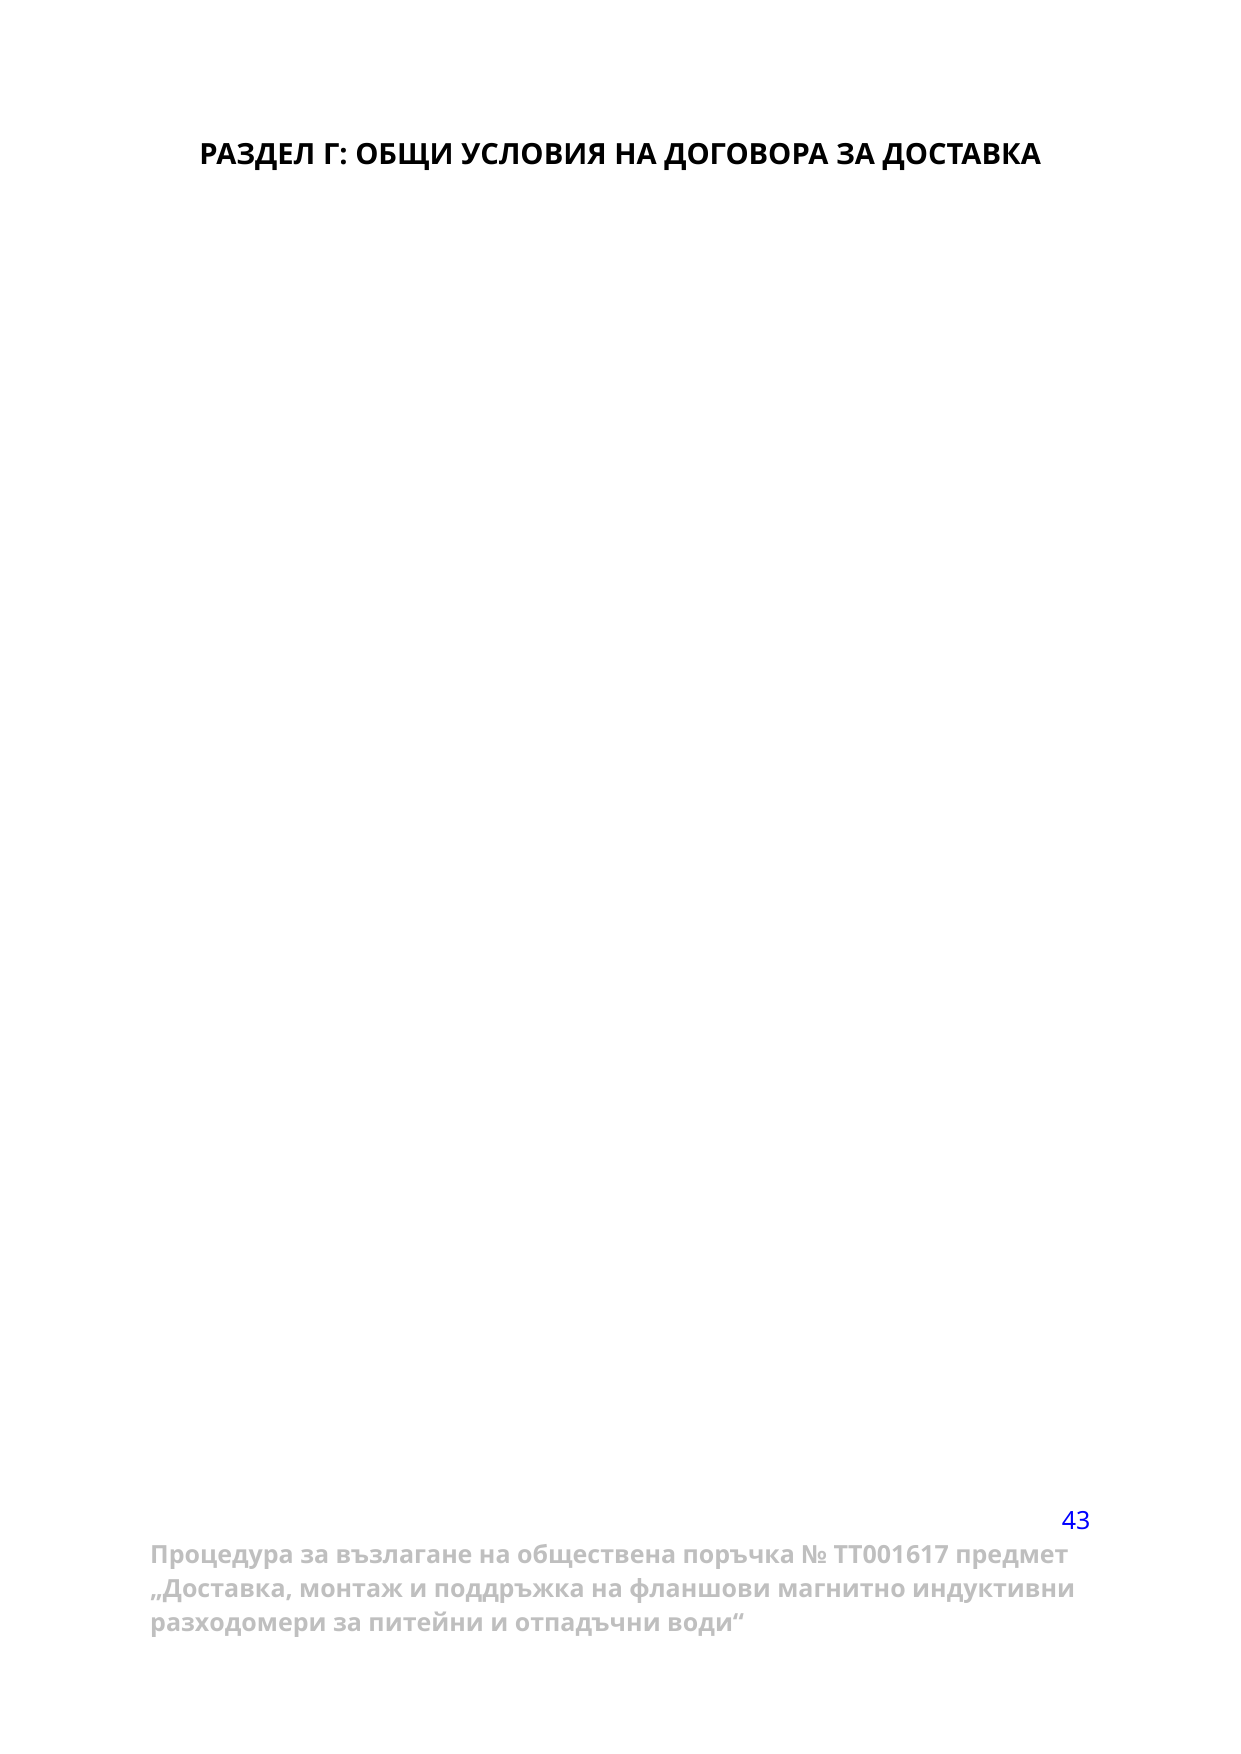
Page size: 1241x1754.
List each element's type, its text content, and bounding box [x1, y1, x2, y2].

subtitle РАЗДЕЛ Г: ОБЩИ УСЛОВИЯ НА ДОГОВОРА ЗА ДОСТАВКА [150, 133, 1090, 173]
